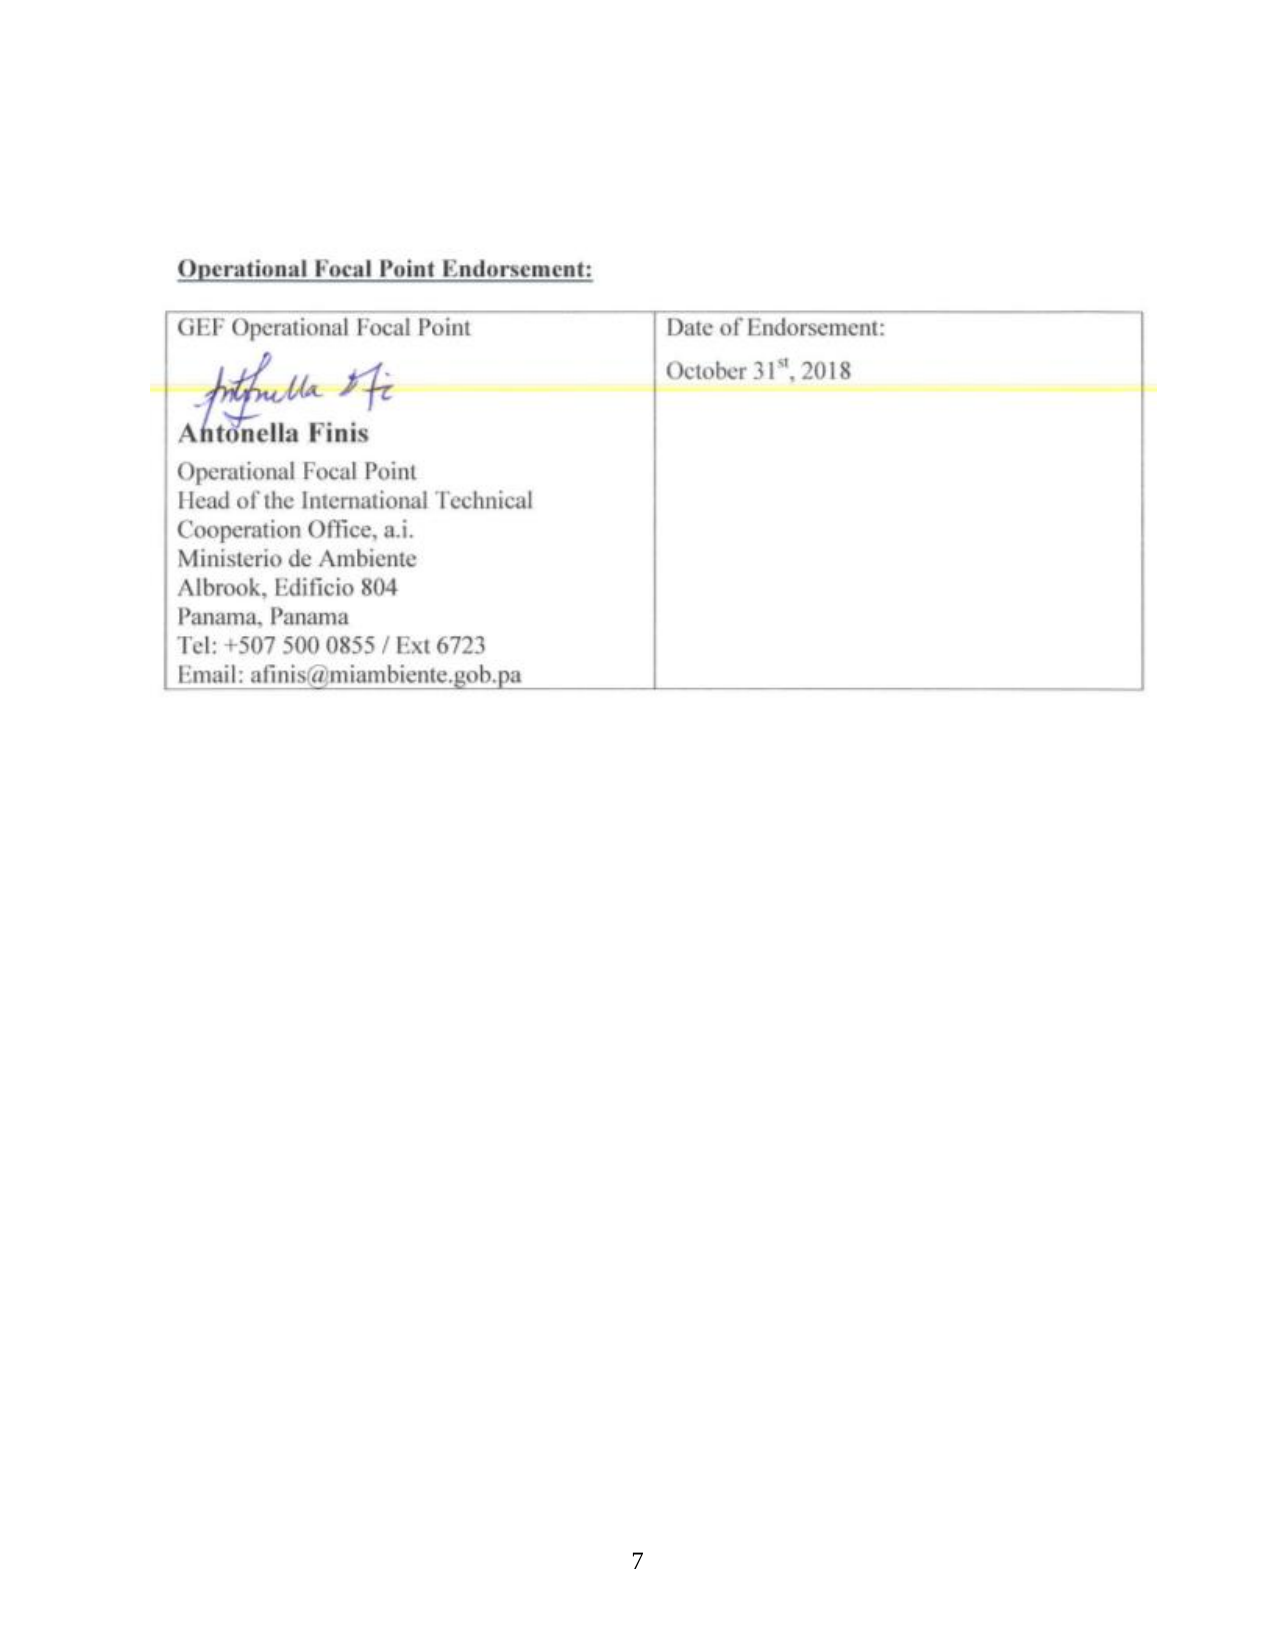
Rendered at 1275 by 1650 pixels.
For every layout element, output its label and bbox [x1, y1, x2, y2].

picture [150, 236, 1157, 791]
